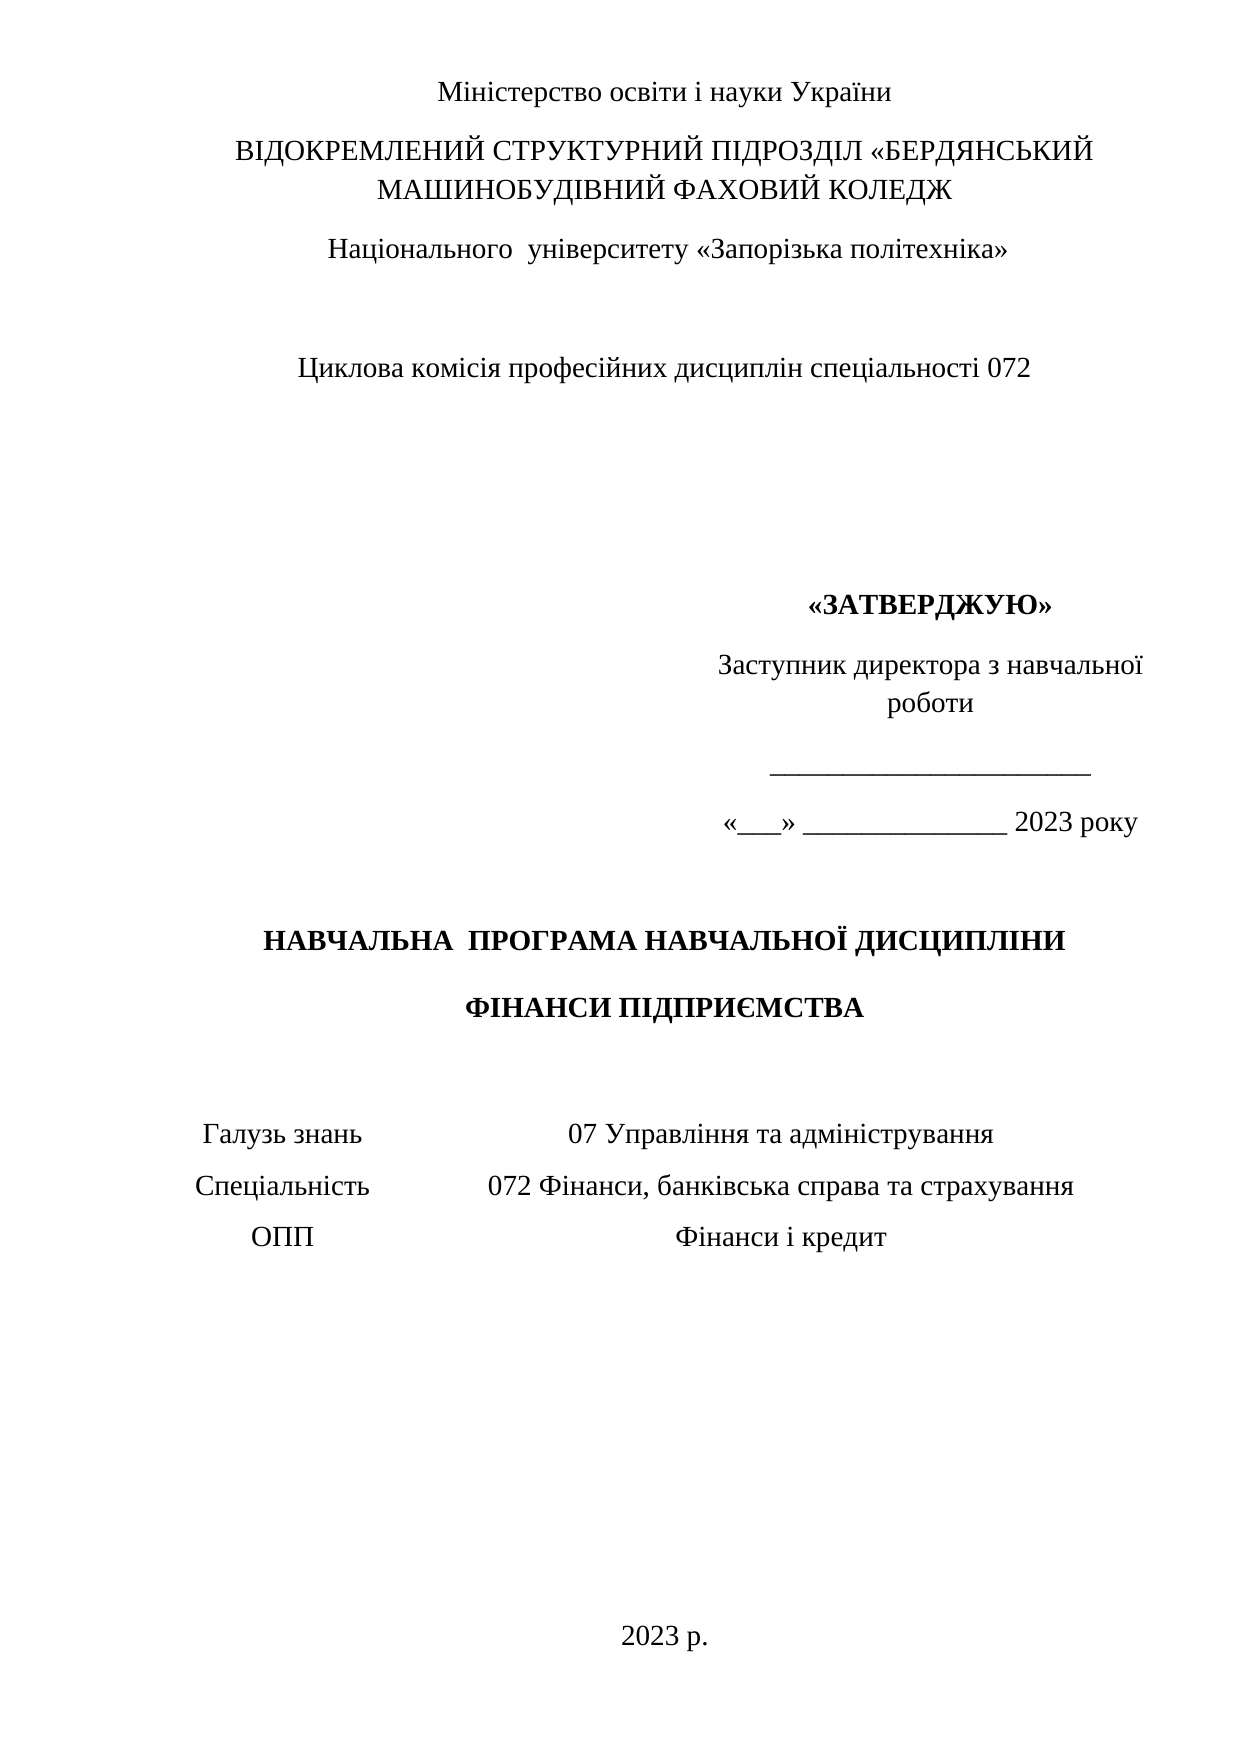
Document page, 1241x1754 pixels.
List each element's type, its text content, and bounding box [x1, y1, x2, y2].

text Циклова комісія професійних дисциплін спеціальності 072 [177, 350, 1152, 383]
text Національного університету «Запорізька політехніка» [177, 231, 1152, 265]
table_cell Фінанси і кредит [399, 1219, 1163, 1271]
subtitle НАВЧАЛЬНА ПРОГРАМА НАВЧАЛЬНОЇ ДИСЦИПЛІНИ [177, 923, 1152, 956]
text «___» ______________ 2023 року [709, 804, 1152, 838]
subtitle 2023 р. [177, 1618, 1152, 1651]
table_cell Спеціальність [166, 1168, 399, 1219]
text ВІДОКРЕМЛЕНИЙ СТРУКТУРНИЙ ПІДРОЗДІЛ «БЕРДЯНСЬКИЙ МАШИНОБУДІВНИЙ ФАХОВИЙ КОЛЕДЖ [177, 133, 1152, 205]
text Міністерство освіти і науки України [177, 74, 1152, 107]
table_cell ОПП [166, 1219, 399, 1271]
table_header 07 Управління та адміністрування [399, 1116, 1163, 1168]
text «ЗАТВЕРДЖУЮ» [709, 587, 1152, 621]
text Заступник директора з навчальної роботи [709, 647, 1152, 719]
table_cell 072 Фінанси, банківська справа та страхування [399, 1168, 1163, 1219]
text ______________________ [709, 745, 1152, 778]
table_header Галузь знань [166, 1116, 399, 1168]
text ФІНАНСИ ПІДПРИЄМСТВА [177, 990, 1152, 1023]
